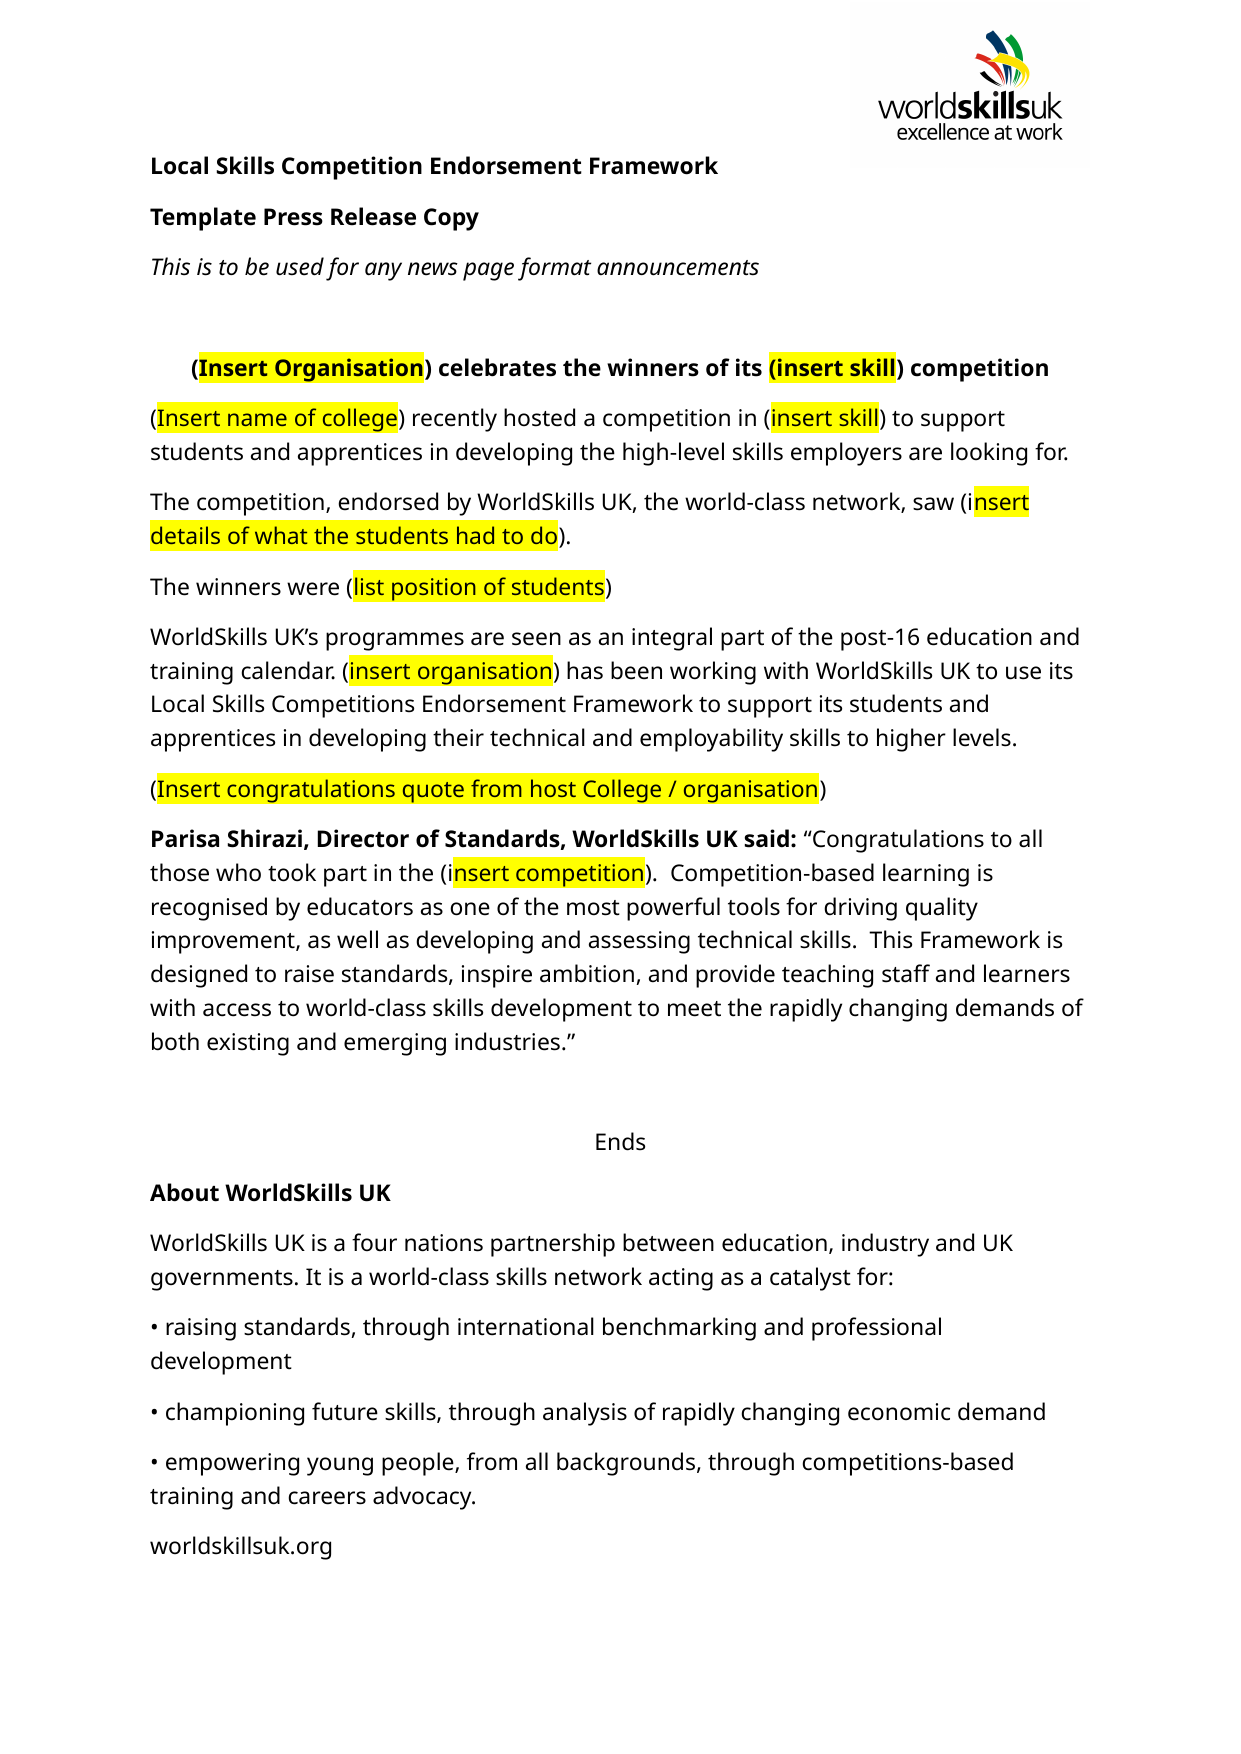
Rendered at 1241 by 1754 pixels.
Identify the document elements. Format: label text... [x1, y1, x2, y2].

text (Insert Organisation) celebrates the winners of its (insert skill) competition [424, 352, 769, 383]
text Ends [150, 1126, 1090, 1157]
picture [849, 2, 1091, 168]
text This is to be used for any news page format announcements [150, 251, 1090, 282]
text About WorldSkills UK [150, 1177, 1090, 1208]
text WorldSkills UK is a four nations partnership between education, industry and UK governments. It is a world-class skills network acting as a catalyst for: [150, 1227, 1090, 1292]
text Local Skills Competition Endorsement Framework [150, 150, 1090, 181]
text The winners were (list position of students) [605, 570, 1090, 602]
text (Insert Organisation) celebrates the winners of its (insert skill) competition [896, 352, 1090, 383]
text WorldSkills UK’s programmes are seen as an integral part of the post-16 education and training calendar. (insert organisation) has been working with WorldSkills UK to use its Local Skills Competitions Endorsement Framework to support its students and apprentices in developing their technical and employability skills to higher levels. [150, 621, 1090, 753]
text worldskillsuk.org [150, 1530, 1090, 1561]
text Template Press Release Copy [150, 200, 1090, 232]
text Parisa Shirazi, Director of Standards, WorldSkills UK said: “Congratulations to all those who took part in the (insert competition). Competition-based learning is recognised by educators as one of the most powerful tools for driving quality improvement, as well as developing and assessing technical skills. This Framework is designed to raise standards, inspire ambition, and provide teaching staff and learners with access to world-class skills development to meet the rapidly changing demands of both existing and emerging industries.” [150, 823, 1090, 1057]
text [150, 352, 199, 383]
text The winners were (list position of students) [150, 570, 353, 602]
text (Insert name of college) recently hosted a competition in (insert skill) to support students and apprentices in developing the high-level skills employers are looking for. [150, 402, 1090, 467]
text • championing future skills, through analysis of rapidly changing economic demand [150, 1395, 1090, 1427]
text • raising standards, through international benchmarking and professional development [150, 1311, 1090, 1376]
text The competition, endorsed by WorldSkills UK, the world-class network, saw (insert details of what the students had to do). [150, 486, 1090, 551]
text (Insert congratulations quote from host College / organisation) [150, 772, 1090, 804]
text • empowering young people, from all backgrounds, through competitions-based training and careers advocacy. [150, 1446, 1090, 1511]
